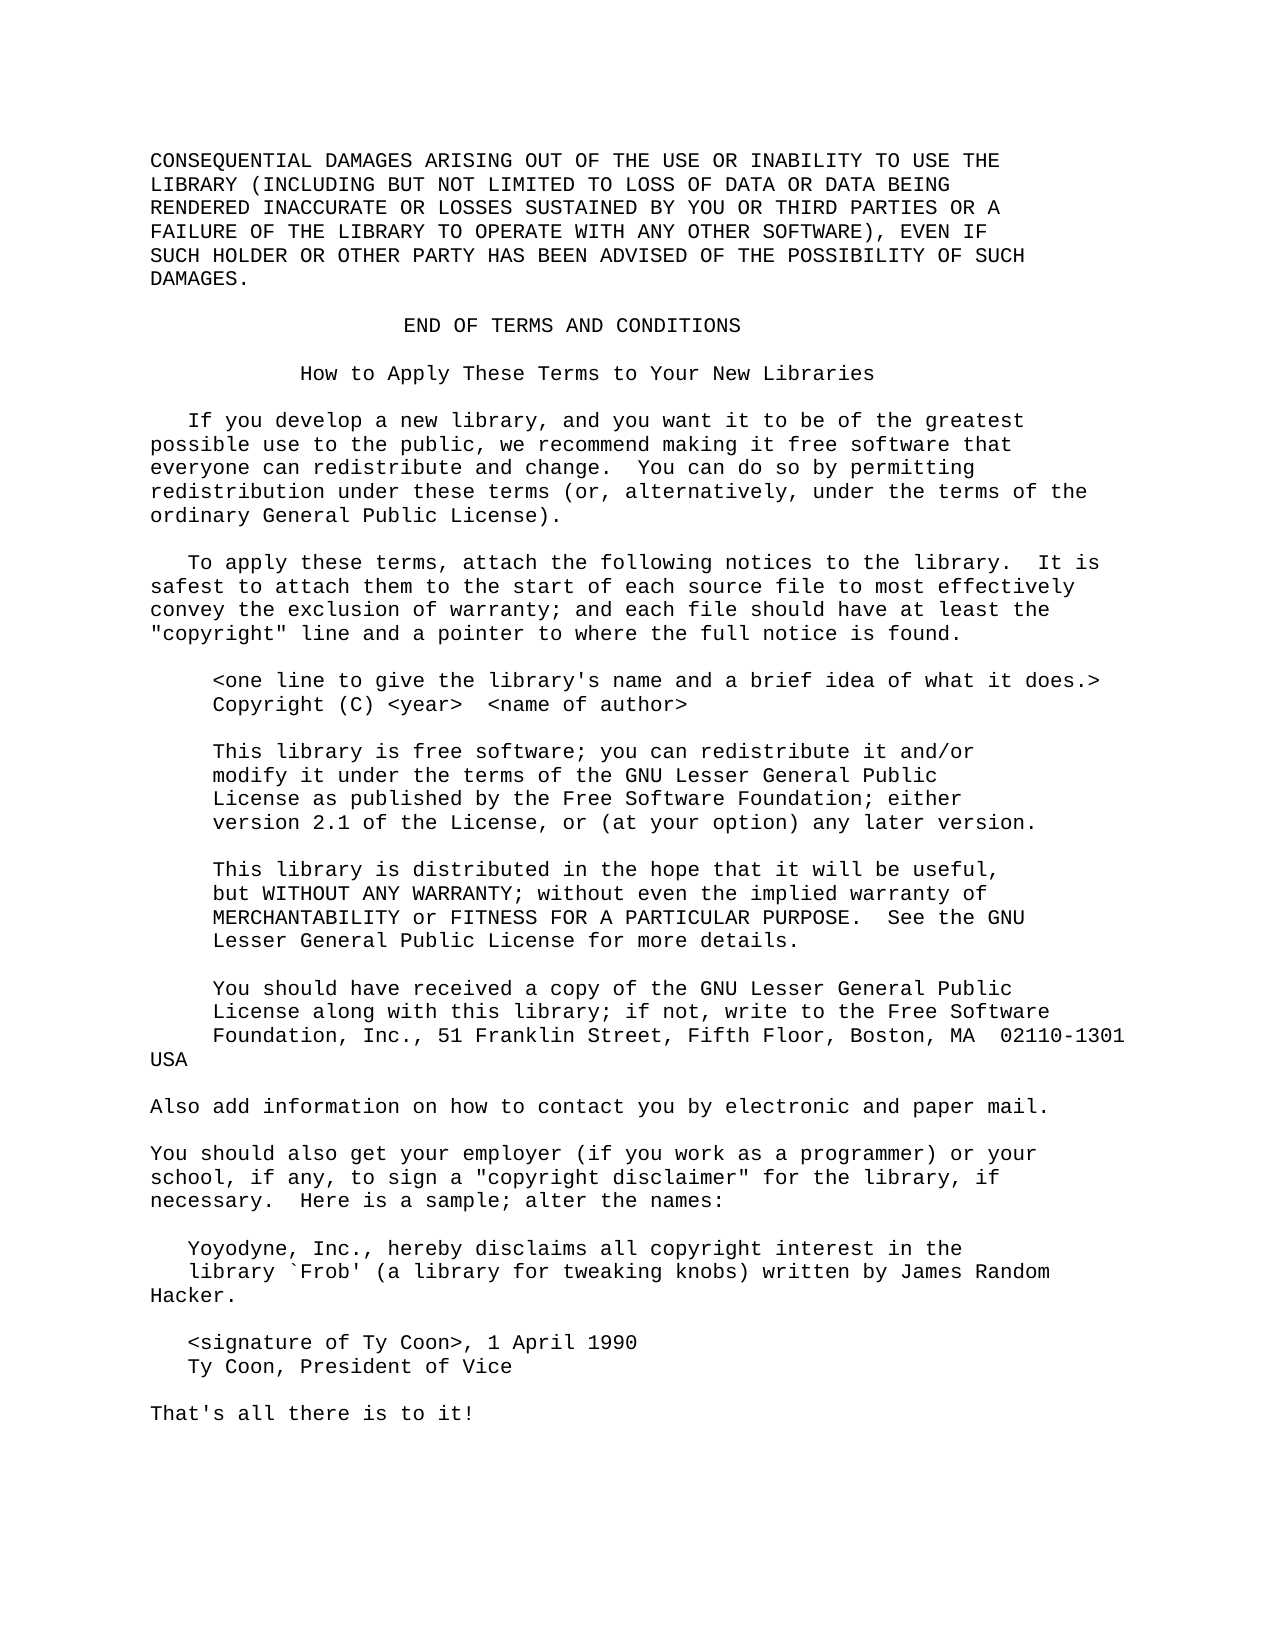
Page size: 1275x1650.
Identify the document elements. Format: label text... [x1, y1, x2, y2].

text FAILURE OF THE LIBRARY TO OPERATE WITH ANY OTHER SOFTWARE), EVEN IF [150, 221, 1125, 244]
text Yoyodyne, Inc., hereby disclaims all copyright interest in the [150, 1238, 1125, 1261]
text You should have received a copy of the GNU Lesser General Public [150, 978, 1125, 1001]
text <one line to give the library's name and a brief idea of what it does.> [150, 670, 1125, 694]
text <signature of Ty Coon>, 1 April 1990 [150, 1332, 1125, 1356]
text License as published by the Free Software Foundation; either [150, 788, 1125, 812]
text LIBRARY (INCLUDING BUT NOT LIMITED TO LOSS OF DATA OR DATA BEING [150, 174, 1125, 197]
text everyone can redistribute and change. You can do so by permitting [150, 457, 1125, 481]
text convey the exclusion of warranty; and each file should have at least the [150, 599, 1125, 623]
text MERCHANTABILITY or FITNESS FOR A PARTICULAR PURPOSE. See the GNU [150, 907, 1125, 930]
text RENDERED INACCURATE OR LOSSES SUSTAINED BY YOU OR THIRD PARTIES OR A [150, 197, 1125, 221]
text You should also get your employer (if you work as a programmer) or your [150, 1143, 1125, 1167]
text How to Apply These Terms to Your New Libraries [150, 363, 1125, 386]
text but WITHOUT ANY WARRANTY; without even the implied warranty of [150, 883, 1125, 907]
text This library is free software; you can redistribute it and/or [150, 741, 1125, 765]
text This library is distributed in the hope that it will be useful, [150, 859, 1125, 883]
text Ty Coon, President of Vice [150, 1356, 1125, 1379]
text Also add information on how to contact you by electronic and paper mail. [150, 1096, 1125, 1119]
text SUCH HOLDER OR OTHER PARTY HAS BEEN ADVISED OF THE POSSIBILITY OF SUCH [150, 244, 1125, 268]
text modify it under the terms of the GNU Lesser General Public [150, 765, 1125, 788]
text To apply these terms, attach the following notices to the library. It is [150, 552, 1125, 576]
text necessary. Here is a sample; alter the names: [150, 1190, 1125, 1214]
text License along with this library; if not, write to the Free Software [150, 1001, 1125, 1025]
text possible use to the public, we recommend making it free software that [150, 434, 1125, 457]
text CONSEQUENTIAL DAMAGES ARISING OUT OF THE USE OR INABILITY TO USE THE [150, 150, 1125, 174]
text Lesser General Public License for more details. [150, 930, 1125, 954]
text school, if any, to sign a "copyright disclaimer" for the library, if [150, 1167, 1125, 1190]
text library `Frob' (a library for tweaking knobs) written by James Random Hacker. [150, 1261, 1125, 1309]
text "copyright" line and a pointer to where the full notice is found. [150, 623, 1125, 647]
text redistribution under these terms (or, alternatively, under the terms of the [150, 481, 1125, 505]
text END OF TERMS AND CONDITIONS [150, 316, 1125, 339]
text Copyright (C) <year> <name of author> [150, 694, 1125, 717]
text Foundation, Inc., 51 Franklin Street, Fifth Floor, Boston, MA 02110-1301 USA [150, 1025, 1125, 1072]
text That's all there is to it! [150, 1403, 1125, 1427]
text safest to attach them to the start of each source file to most effectively [150, 576, 1125, 599]
text DAMAGES. [150, 268, 1125, 292]
text ordinary General Public License). [150, 505, 1125, 528]
text version 2.1 of the License, or (at your option) any later version. [150, 812, 1125, 836]
text If you develop a new library, and you want it to be of the greatest [150, 410, 1125, 434]
